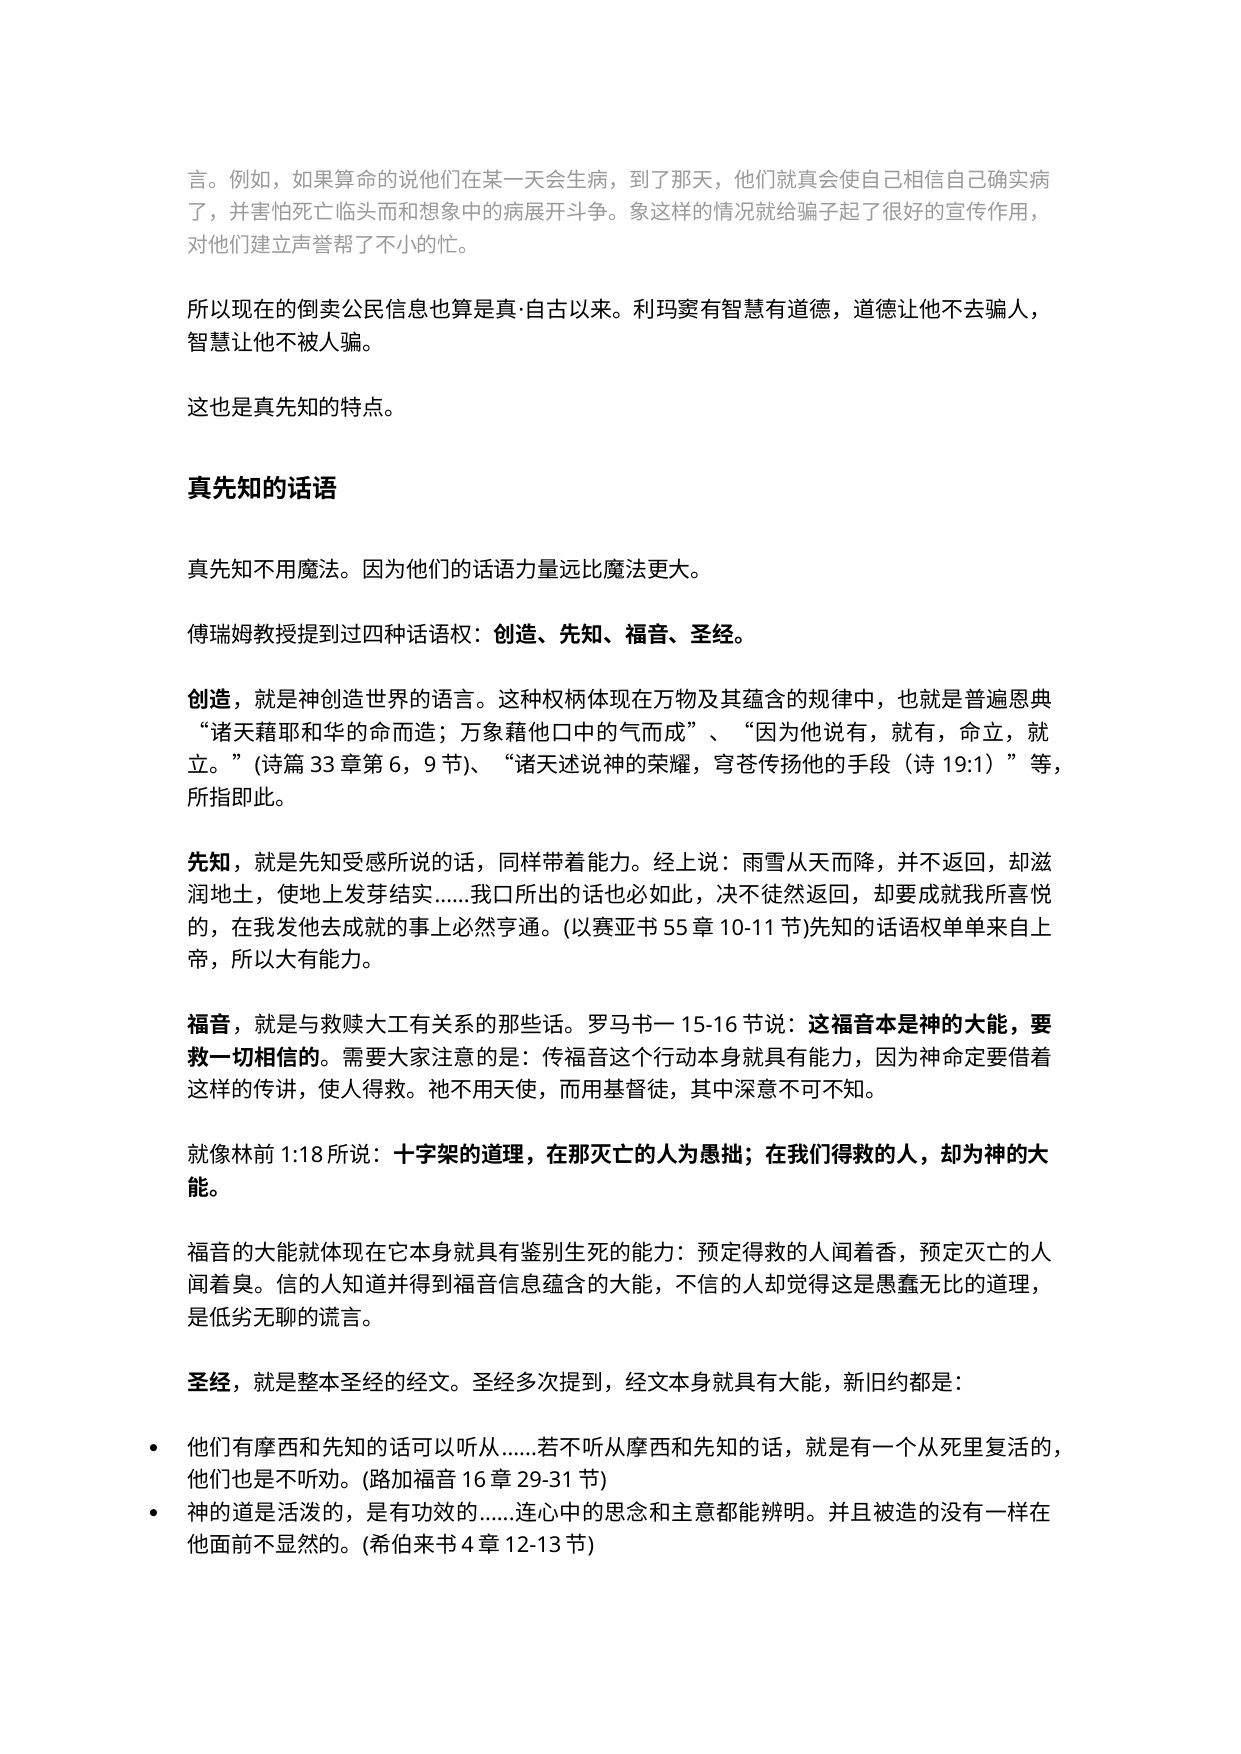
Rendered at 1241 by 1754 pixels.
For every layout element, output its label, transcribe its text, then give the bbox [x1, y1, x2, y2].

text 真先知不用魔法。因为他们的话语力量远比魔法更大。 [187, 552, 1053, 584]
text 就像林前1:18所说：十字架的道理，在那灭亡的人为愚拙；在我们得救的人，却为神的大能。 [187, 1137, 1053, 1202]
text 傅瑞姆教授提到过四种话语权：创造、先知、福音、圣经。 [187, 617, 1053, 649]
text 福音，就是与救赎大工有关系的那些话。罗马书一15-16节说：这福音本是神的大能，要救一切相信的。需要大家注意的是：传福音这个行动本身就具有能力，因为神命定要借着这样的传讲，使人得救。祂不用天使，而用基督徒，其中深意不可不知。 [187, 1007, 1053, 1104]
text 所以现在的倒卖公民信息也算是真·自古以来。利玛窦有智慧有道德，道德让他不去骗人，智慧让他不被人骗。 [187, 292, 1053, 357]
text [187, 162, 1053, 259]
text 这也是真先知的特点。 [187, 389, 1053, 422]
list 他们有摩西和先知的话可以听从......若不听从摩西和先知的话，就是有一个从死里复活的，他们也是不听劝。(路加福音16章29-31节) [150, 1429, 1053, 1494]
text 真先知的话语 [187, 454, 1053, 519]
text 圣经，就是整本圣经的经文。圣经多次提到，经文本身就具有大能，新旧约都是： [187, 1364, 1053, 1397]
text 先知，就是先知受感所说的话，同样带着能力。经上说：雨雪从天而降，并不返回，却滋润地土，使地上发芽结实......我口所出的话也必如此，决不徒然返回，却要成就我所喜悦的，在我发他去成就的事上必然亨通。(以赛亚书55章10-11节)先知的话语权单单来自上帝，所以大有能力。 [187, 844, 1053, 974]
text 福音的大能就体现在它本身就具有鉴别生死的能力：预定得救的人闻着香，预定灭亡的人闻着臭。信的人知道并得到福音信息蕴含的大能，不信的人却觉得这是愚蠢无比的道理，是低劣无聊的谎言。 [187, 1234, 1053, 1332]
list 神的道是活泼的，是有功效的......连心中的思念和主意都能辨明。并且被造的没有一样在他面前不显然的。(希伯来书4章12-13节) [150, 1494, 1053, 1559]
text 创造，就是神创造世界的语言。这种权柄体现在万物及其蕴含的规律中，也就是普遍恩典。“诸天藉耶和华的命而造；万象藉他口中的气而成”、“因为他说有，就有，命立，就立。”(诗篇33章第6，9节)、“诸天述说神的荣耀，穹苍传扬他的手段（诗19:1）”等，所指即此。 [187, 682, 1053, 812]
